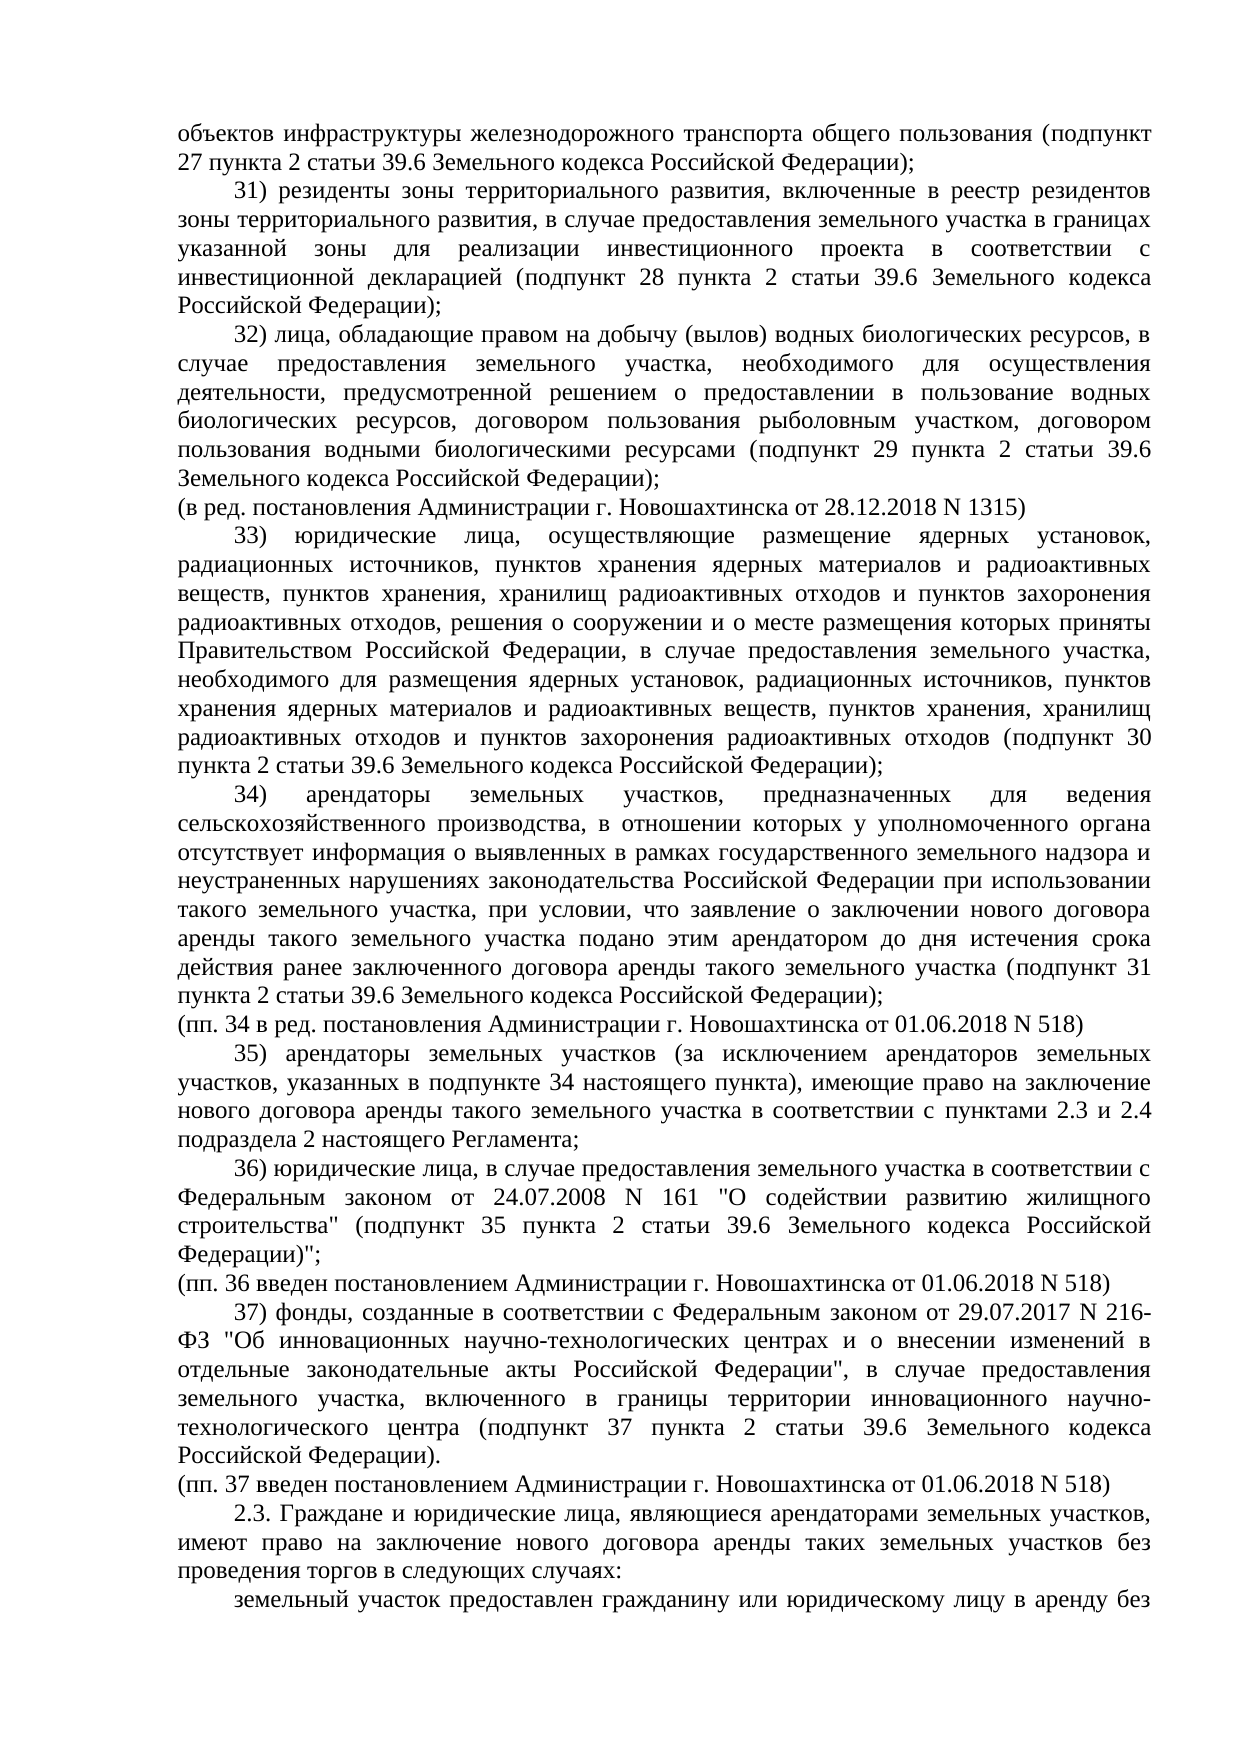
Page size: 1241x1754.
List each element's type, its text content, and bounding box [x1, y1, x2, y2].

text 37) фонды, созданные в соответствии с Федеральным законом от 29.07.2017 N 216-ФЗ "Об инновационных научно-технологических центрах и о внесении изменений в отдельные законодательные акты Российской Федерации", в случае предоставления земельного участка, включенного в границы территории инновационного научно-технологического центра (подпункт 37 пункта 2 статьи 39.6 Земельного кодекса Российской Федерации). [177, 1297, 1152, 1469]
text 32) лица, обладающие правом на добычу (вылов) водных биологических ресурсов, в случае предоставления земельного участка, необходимого для осуществления деятельности, предусмотренной решением о предоставлении в пользование водных биологических ресурсов, договором пользования рыболовным участком, договором пользования водными биологическими ресурсами (подпункт 29 пункта 2 статьи 39.6 Земельного кодекса Российской Федерации); [177, 319, 1152, 492]
text 34) арендаторы земельных участков, предназначенных для ведения сельскохозяйственного производства, в отношении которых у уполномоченного органа отсутствует информация о выявленных в рамках государственного земельного надзора и неустраненных нарушениях законодательства Российской Федерации при использовании такого земельного участка, при условии, что заявление о заключении нового договора аренды такого земельного участка подано этим арендатором до дня истечения срока действия ранее заключенного договора аренды такого земельного участка (подпункт 31 пункта 2 статьи 39.6 Земельного кодекса Российской Федерации); [177, 779, 1152, 1009]
text 33) юридические лица, осуществляющие размещение ядерных установок, радиационных источников, пунктов хранения ядерных материалов и радиоактивных веществ, пунктов хранения, хранилищ радиоактивных отходов и пунктов захоронения радиоактивных отходов, решения о сооружении и о месте размещения которых приняты Правительством Российской Федерации, в случае предоставления земельного участка, необходимого для размещения ядерных установок, радиационных источников, пунктов хранения ядерных материалов и радиоактивных веществ, пунктов хранения, хранилищ радиоактивных отходов и пунктов захоронения радиоактивных отходов (подпункт 30 пункта 2 статьи 39.6 Земельного кодекса Российской Федерации); [177, 521, 1152, 779]
text 35) арендаторы земельных участков (за исключением арендаторов земельных участков, указанных в подпункте 34 настоящего пункта), имеющие право на заключение нового договора аренды такого земельного участка в соответствии с пунктами 2.3 и 2.4 подраздела 2 настоящего Регламента; [177, 1038, 1152, 1153]
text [177, 118, 1152, 176]
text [177, 1584, 1152, 1613]
text 36) юридические лица, в случае предоставления земельного участка в соответствии с Федеральным законом от 24.07.2008 N 161 "О содействии развитию жилищного строительства" (подпункт 35 пункта 2 статьи 39.6 Земельного кодекса Российской Федерации)"; [177, 1153, 1152, 1268]
text (в ред. постановления Администрации г. Новошахтинска от 28.12.2018 N 1315) [177, 492, 1152, 521]
text (пп. 36 введен постановлением Администрации г. Новошахтинска от 01.06.2018 N 518) [177, 1268, 1152, 1297]
text 31) резиденты зоны территориального развития, включенные в реестр резидентов зоны территориального развития, в случае предоставления земельного участка в границах указанной зоны для реализации инвестиционного проекта в соответствии с инвестиционной декларацией (подпункт 28 пункта 2 статьи 39.6 Земельного кодекса Российской Федерации); [177, 176, 1152, 319]
text 2.3. Граждане и юридические лица, являющиеся арендаторами земельных участков, имеют право на заключение нового договора аренды таких земельных участков без проведения торгов в следующих случаях: [177, 1498, 1152, 1584]
text (пп. 34 в ред. постановления Администрации г. Новошахтинска от 01.06.2018 N 518) [177, 1009, 1152, 1038]
text (пп. 37 введен постановлением Администрации г. Новошахтинска от 01.06.2018 N 518) [177, 1469, 1152, 1498]
